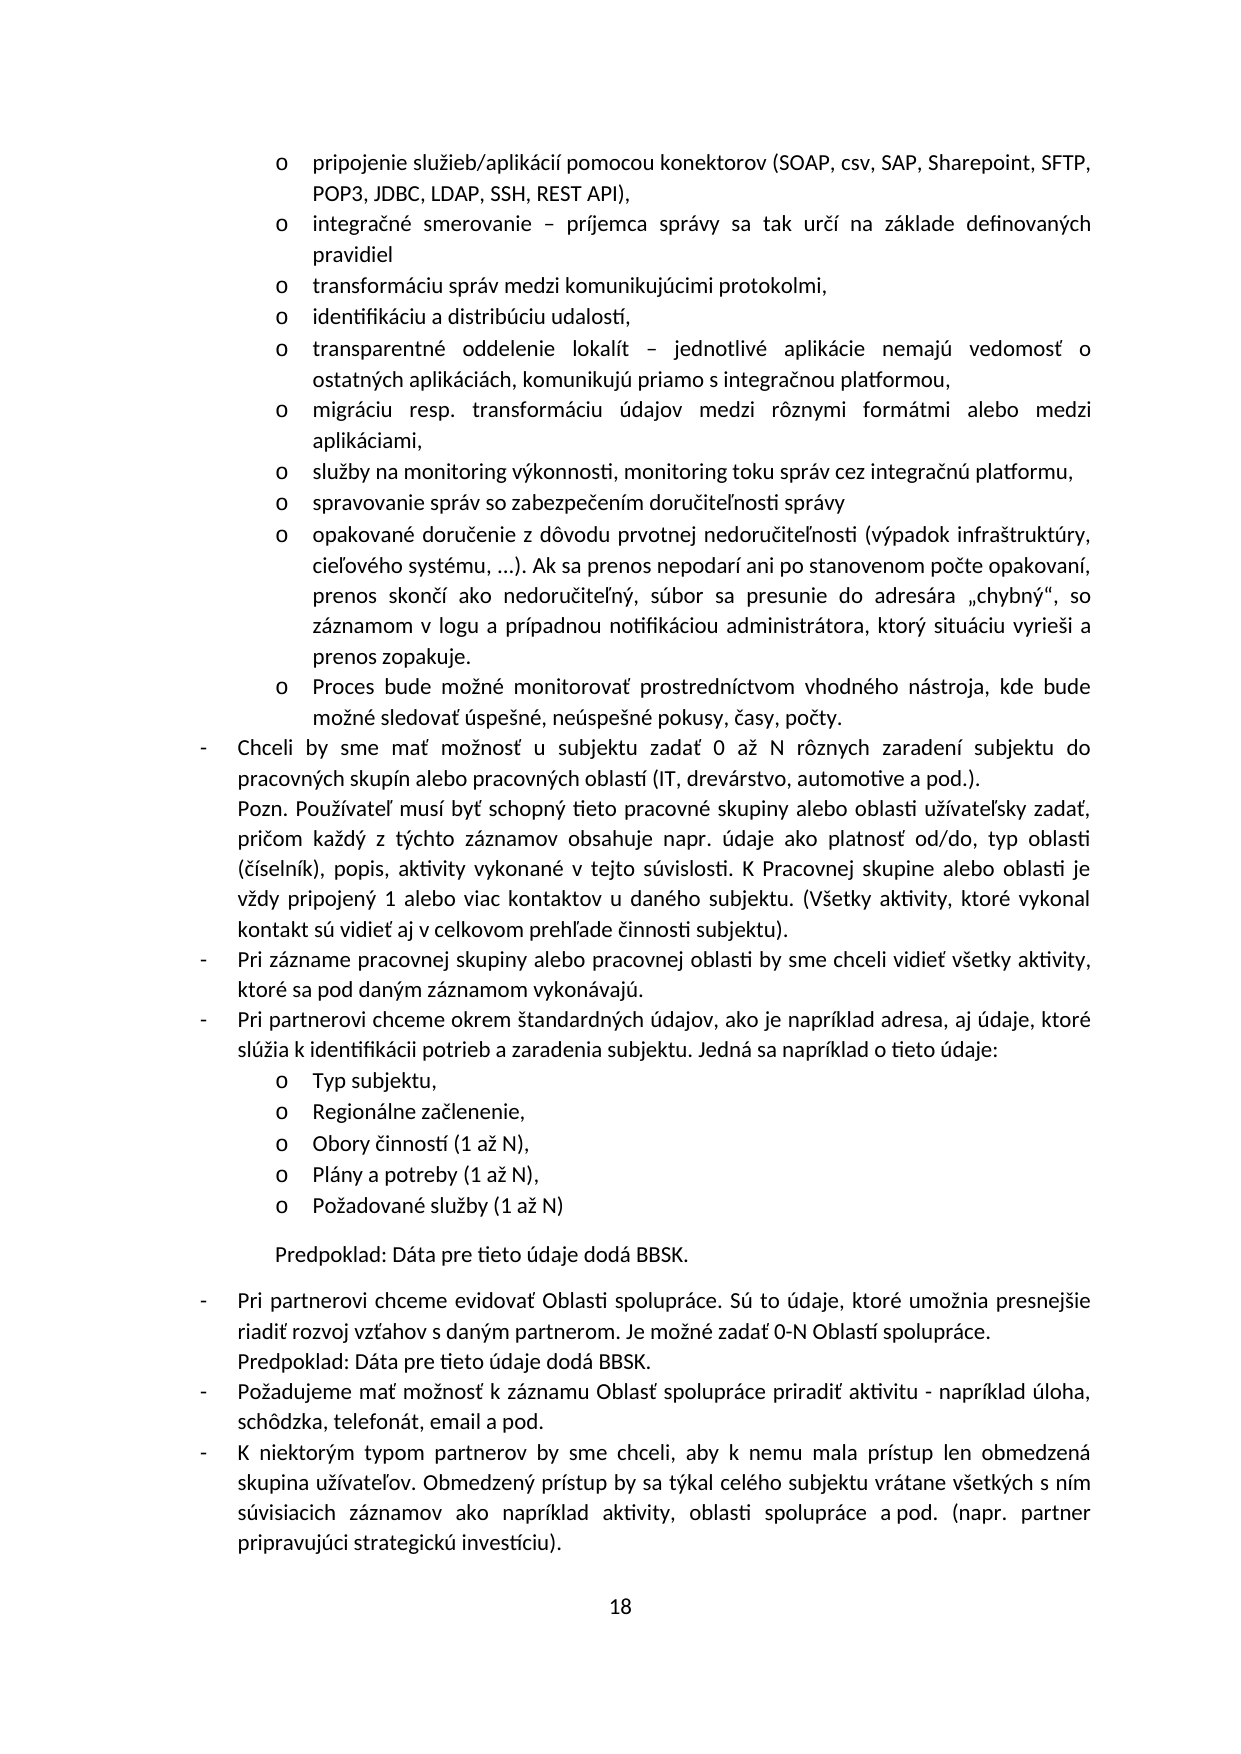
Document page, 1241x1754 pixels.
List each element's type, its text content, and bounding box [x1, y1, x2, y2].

list pripojenie služieb/aplikácií pomocou konektorov (SOAP, csv, SAP, Sharepoint, SFTP, POP3, JDBC, LDAP, SSH, REST API), [275, 148, 1092, 207]
list Pri partnerovi chceme okrem štandardných údajov, ako je napríklad adresa, aj údaje, ktoré slúžia k identifikácii potrieb a zaradenia subjektu. Jedná sa napríklad o tieto údaje: [200, 1005, 1092, 1064]
list Plány a potreby (1 až N), [275, 1160, 1092, 1189]
list identifikáciu a distribúciu udalostí, [275, 302, 1092, 331]
list spravovanie správ so zabezpečením doručiteľnosti správy [275, 488, 1092, 517]
list Typ subjektu, [275, 1066, 1092, 1095]
list služby na monitoring výkonnosti, monitoring toku správ cez integračnú platformu, [275, 457, 1092, 486]
list Predpoklad: Dáta pre tieto údaje dodá BBSK. [237, 1347, 1092, 1375]
text Predpoklad: Dáta pre tieto údaje dodá BBSK. [275, 1240, 1092, 1268]
list integračné smerovanie – príjemca správy sa tak určí na základe definovaných pravidiel [275, 209, 1092, 269]
list transformáciu správ medzi komunikujúcimi protokolmi, [275, 271, 1092, 300]
list Požadujeme mať možnosť k záznamu Oblasť spolupráce priradiť aktivitu - napríklad úloha, schôdzka, telefonát, email a pod. [200, 1377, 1092, 1436]
list K niektorým typom partnerov by sme chceli, aby k nemu mala prístup len obmedzená skupina užívateľov. Obmedzený prístup by sa týkal celého subjektu vrátane všetkých s ním súvisiacich záznamov ako napríklad aktivity, oblasti spolupráce a pod. (napr. partner pripravujúci strategickú investíciu). [200, 1438, 1092, 1556]
list Chceli by sme mať možnosť u subjektu zadať 0 až N rôznych zaradení subjektu do pracovných skupín alebo pracovných oblastí (IT, drevárstvo, automotive a pod.). [200, 733, 1092, 792]
list Pozn. Používateľ musí byť schopný tieto pracovné skupiny alebo oblasti užívateľsky zadať, pričom každý z týchto záznamov obsahuje napr. údaje ako platnosť od/do, typ oblasti (číselník), popis, aktivity vykonané v tejto súvislosti. K Pracovnej skupine alebo oblasti je vždy pripojený 1 alebo viac kontaktov u daného subjektu. (Všetky aktivity, ktoré vykonal kontakt sú vidieť aj v celkovom prehľade činnosti subjektu). [237, 794, 1092, 943]
list Proces bude možné monitorovať prostredníctvom vhodného nástroja, kde bude možné sledovať úspešné, neúspešné pokusy, časy, počty. [275, 672, 1092, 731]
list Požadované služby (1 až N) [275, 1192, 1092, 1221]
list transparentné oddelenie lokalít – jednotlivé aplikácie nemajú vedomosť o ostatných aplikáciách, komunikujú priamo s integračnou platformou, [275, 334, 1092, 393]
list opakované doručenie z dôvodu prvotnej nedoručiteľnosti (výpadok infraštruktúry, cieľového systému, ...). Ak sa prenos nepodarí ani po stanovenom počte opakovaní, prenos skončí ako nedoručiteľný, súbor sa presunie do adresára „chybný“, so záznamom v logu a prípadnou notifikáciou administrátora, ktorý situáciu vyrieši a prenos zopakuje. [275, 520, 1092, 670]
list Pri zázname pracovnej skupiny alebo pracovnej oblasti by sme chceli vidieť všetky aktivity, ktoré sa pod daným záznamom vykonávajú. [200, 945, 1092, 1003]
list Obory činností (1 až N), [275, 1129, 1092, 1158]
list Pri partnerovi chceme evidovať Oblasti spolupráce. Sú to údaje, ktoré umožnia presnejšie riadiť rozvoj vzťahov s daným partnerom. Je možné zadať 0-N Oblastí spolupráce. [200, 1287, 1092, 1345]
list migráciu resp. transformáciu údajov medzi rôznymi formátmi alebo medzi aplikáciami, [275, 395, 1092, 455]
list Regionálne začlenenie, [275, 1097, 1092, 1126]
